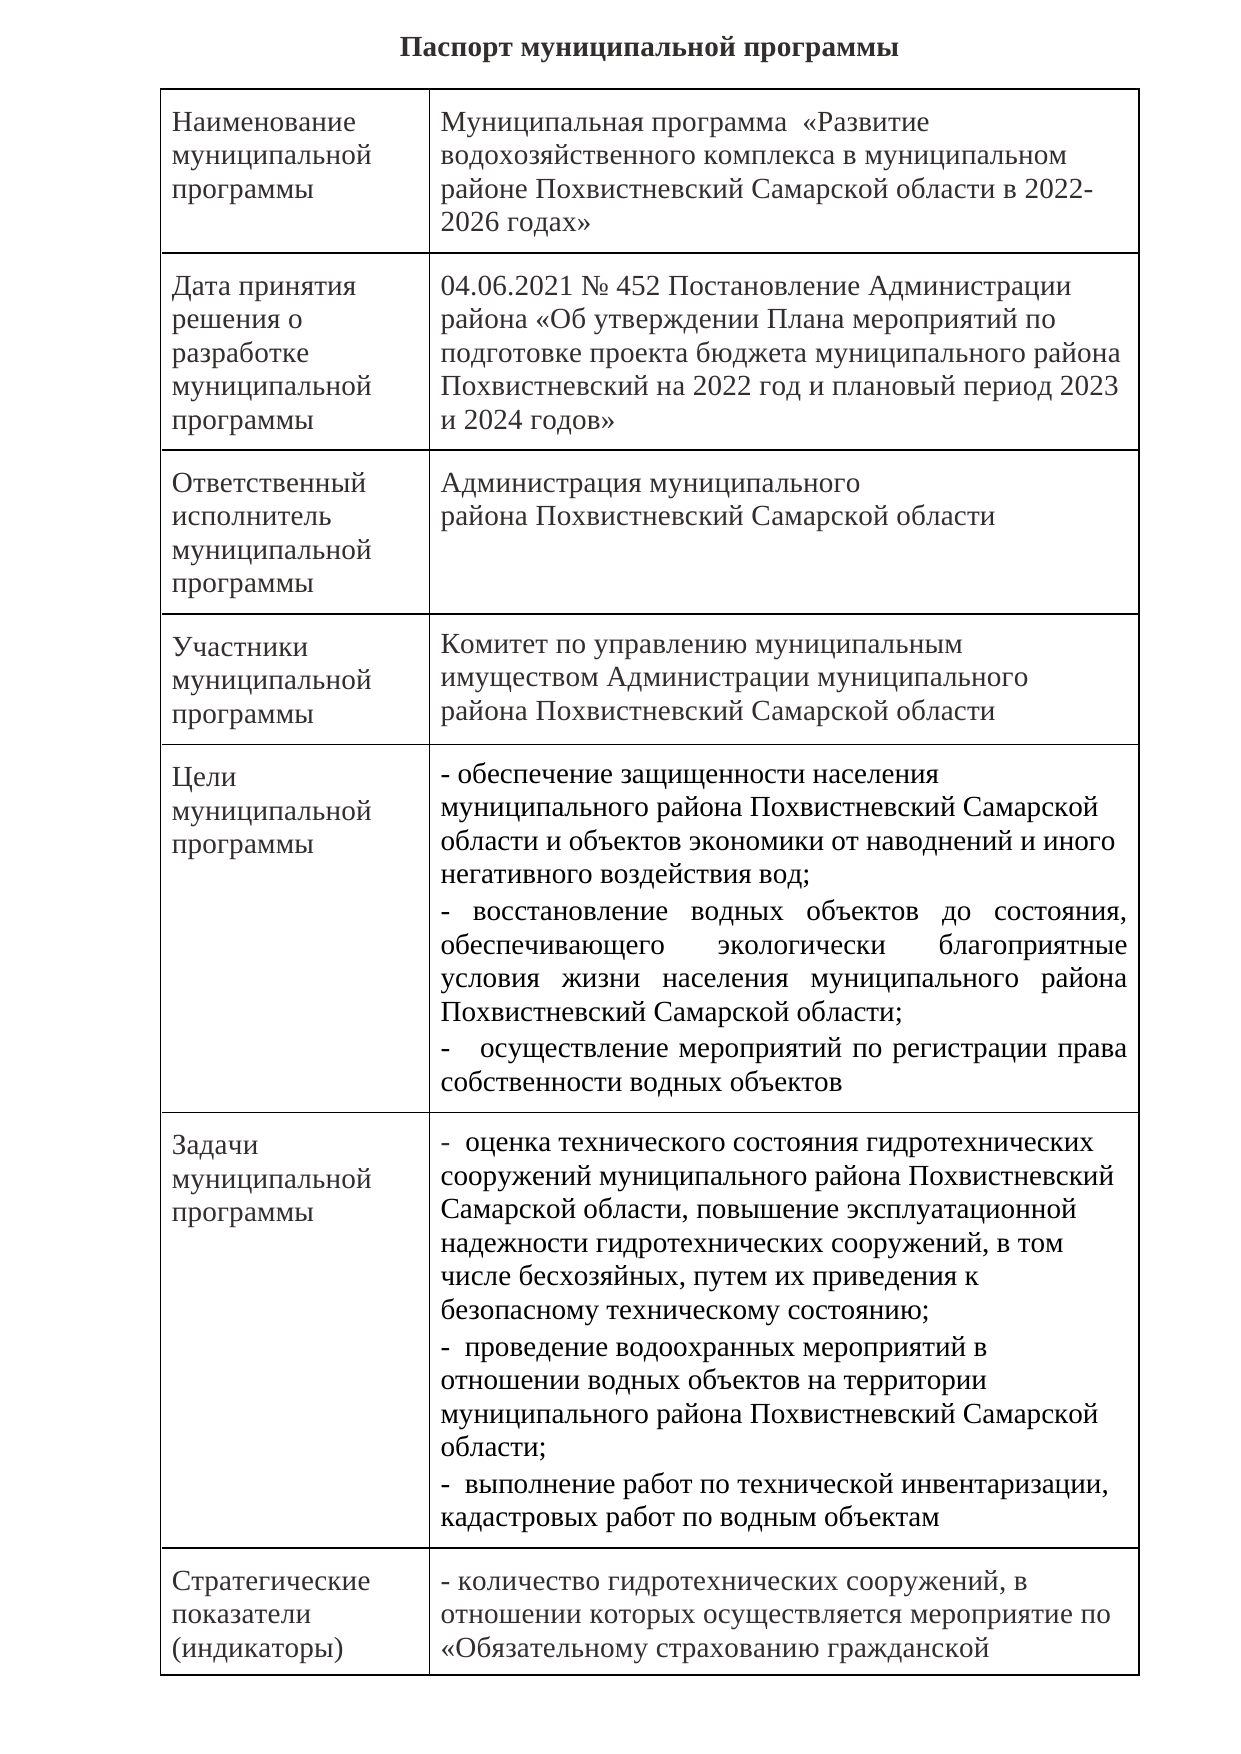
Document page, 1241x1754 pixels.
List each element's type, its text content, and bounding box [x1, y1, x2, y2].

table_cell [161, 1548, 429, 1674]
table_cell Ответственный исполнитель муниципальной программы [161, 450, 429, 613]
table_cell 04.06.2021 № 452 Постановление Администрации района «Об утверждении Плана мероприятий по подготовке проекта бюджета муниципального района Похвистневский на 2022 год и плановый период 2023 и 2024 годов» [430, 254, 1138, 449]
table_cell Цели муниципальной программы [161, 745, 429, 1112]
table_cell Задачи муниципальной программы [161, 1113, 429, 1547]
table_header Муниципальная программа «Развитие водохозяйственного комплекса в муниципальном районе Похвистневский Самарской области в 2022-2026 годах» [430, 90, 1138, 252]
table_header Наименование муниципальной программы [161, 90, 429, 252]
table_cell Комитет по управлению муниципальным имуществом Администрации муниципального района Похвистневский Самарской области [430, 615, 1138, 743]
table_cell - оценка технического состояния гидротехнических сооружений муниципального района Похвистневский Самарской области, повышение эксплуатационной надежности гидротехнических сооружений, в том числе бесхозяйных, путем их приведения к безопасному техническому состоянию; - проведение водоохранных мероприятий в отношении водных объектов на территории муниципального района Похвистневский Самарской области; - выполнение работ по технической инвентаризации, кадастровых работ по водным объектам [430, 1113, 1138, 1547]
table_cell Администрация муниципального района Похвистневский Самарской области [430, 451, 1138, 613]
table_cell Участники муниципальной программы [161, 614, 429, 743]
table_cell - обеспечение защищенности населения муниципального района Похвистневский Самарской области и объектов экономики от наводнений и иного негативного воздействия вод; - восстановление водных объектов до состояния, обеспечивающего экологически благоприятные условия жизни населения муниципального района Похвистневский Самарской области; - осуществление мероприятий по регистрации права собственности водных объектов [430, 745, 1138, 1112]
text Паспорт муниципальной программы [118, 29, 1181, 63]
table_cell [430, 1549, 1138, 1674]
table_cell Дата принятия решения о разработке муниципальной программы [161, 253, 429, 449]
